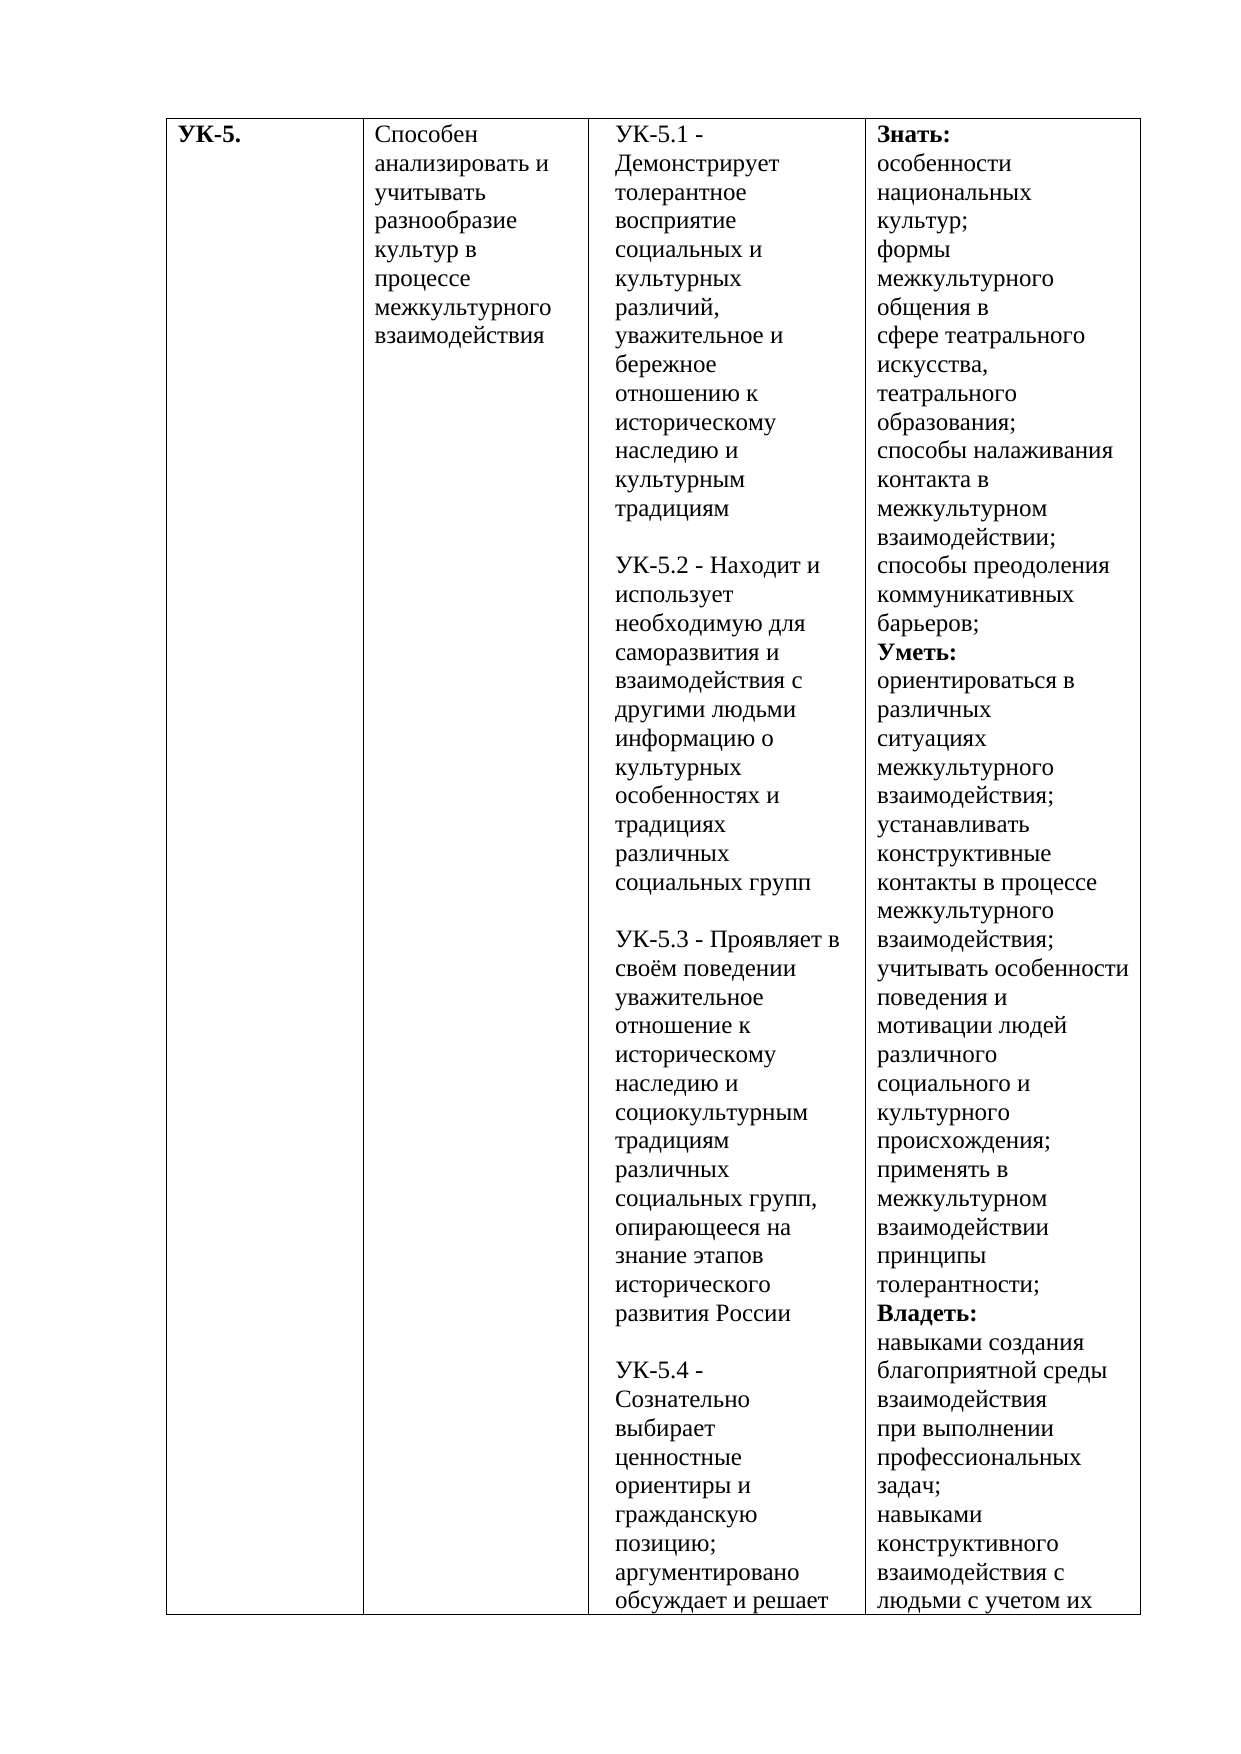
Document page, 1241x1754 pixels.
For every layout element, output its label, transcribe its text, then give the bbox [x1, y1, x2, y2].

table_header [866, 119, 1140, 1614]
table_header УК-5. [167, 119, 363, 1614]
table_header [589, 119, 865, 1614]
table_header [364, 119, 588, 1614]
